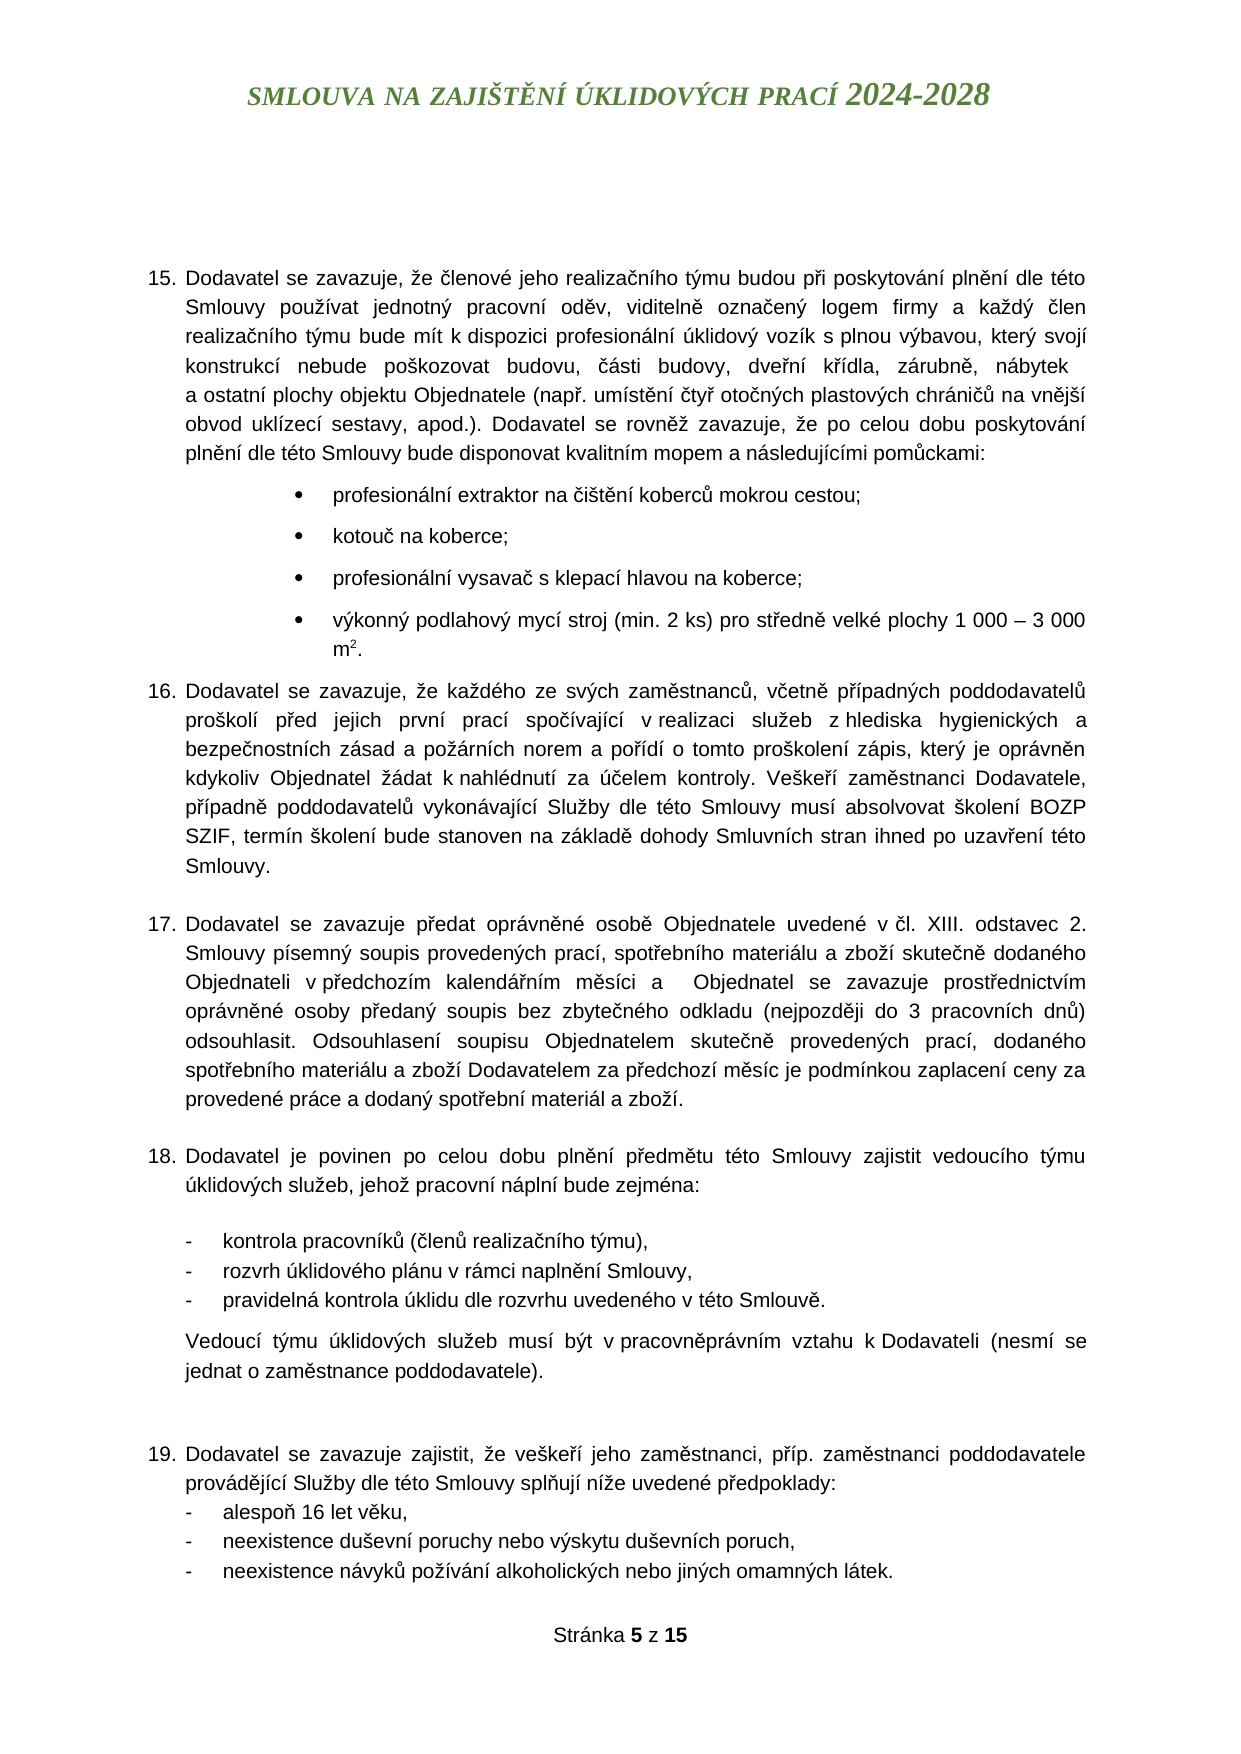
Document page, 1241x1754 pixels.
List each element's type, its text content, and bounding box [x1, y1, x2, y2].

list Dodavatel je povinen po celou dobu plnění předmětu této Smlouvy zajistit vedoucího týmu úklidových služeb, jehož pracovní náplní bude zejména: [148, 1138, 1087, 1197]
text Vedoucí týmu úklidových služeb musí být v pracovněprávním vztahu k Dodavateli (nesmí se jednat o zaměstnance poddodavatele). [185, 1324, 1087, 1382]
list profesionální vysavač s klepací hlavou na koberce; [295, 561, 1087, 590]
list profesionální extraktor na čištění koberců mokrou cestou; [295, 477, 1087, 507]
list Dodavatel se zavazuje zajistit, že veškeří jeho zaměstnanci, příp. zaměstnanci poddodavatele provádějící Služby dle této Smlouvy splňují níže uvedené předpoklady: [148, 1437, 1087, 1495]
list kotouč na koberce; [295, 519, 1087, 548]
list Dodavatel se zavazuje, že členové jeho realizačního týmu budou při poskytování plnění dle této Smlouvy používat jednotný pracovní oděv, viditelně označený logem firmy a každý člen realizačního týmu bude mít k dispozici profesionální úklidový vozík s plnou výbavou, který svojí konstrukcí nebude poškozovat budovu, části budovy, dveřní křídla, zárubně, nábytek a ostatní plochy objektu Objednatele (např. umístění čtyř otočných plastových chráničů na vnější obvod uklízecí sestavy, apod.). Dodavatel se rovněž zavazuje, že po celou dobu poskytování plnění dle této Smlouvy bude disponovat kvalitním mopem a následujícími pomůckami: [148, 261, 1087, 465]
list pravidelná kontrola úklidu dle rozvrhu uvedeného v této Smlouvě. [185, 1282, 1087, 1312]
list neexistence návyků požívání alkoholických nebo jiných omamných látek. [185, 1553, 1087, 1582]
list rozvrh úklidového plánu v rámci naplnění Smlouvy, [185, 1253, 1087, 1282]
list Dodavatel se zavazuje předat oprávněné osobě Objednatele uvedené v čl. XIII. odstavec 2. Smlouvy písemný soupis provedených prací, spotřebního materiálu a zboží skutečně dodaného Objednateli v předchozím kalendářním měsíci a Objednatel se zavazuje prostřednictvím oprávněné osoby předaný soupis bez zbytečného odkladu (nejpozději do 3 pracovních dnů) odsouhlasit. Odsouhlasení soupisu Objednatelem skutečně provedených prací, dodaného spotřebního materiálu a zboží Dodavatelem za předchozí měsíc je podmínkou zaplacení ceny za provedené práce a dodaný spotřební materiál a zboží. [148, 907, 1087, 1111]
list výkonný podlahový mycí stroj (min. 2 ks) pro středně velké plochy 1 000 – 3 000 m2. [295, 602, 1087, 661]
list Dodavatel se zavazuje, že každého ze svých zaměstnanců, včetně případných poddodavatelů proškolí před jejich první prací spočívající v realizaci služeb z hlediska hygienických a bezpečnostních zásad a požárních norem a pořídí o tomto proškolení zápis, který je oprávněn kdykoliv Objednatel žádat k nahlédnutí za účelem kontroly. Veškeří zaměstnanci Dodavatele, případně poddodavatelů vykonávající Služby dle této Smlouvy musí absolvovat školení BOZP SZIF, termín školení bude stanoven na základě dohody Smluvních stran ihned po uzavření této Smlouvy. [148, 673, 1087, 877]
list alespoň 16 let věku, [185, 1495, 1087, 1524]
list kontrola pracovníků (členů realizačního týmu), [185, 1224, 1087, 1253]
list neexistence duševní poruchy nebo výskytu duševních poruch, [185, 1524, 1087, 1553]
